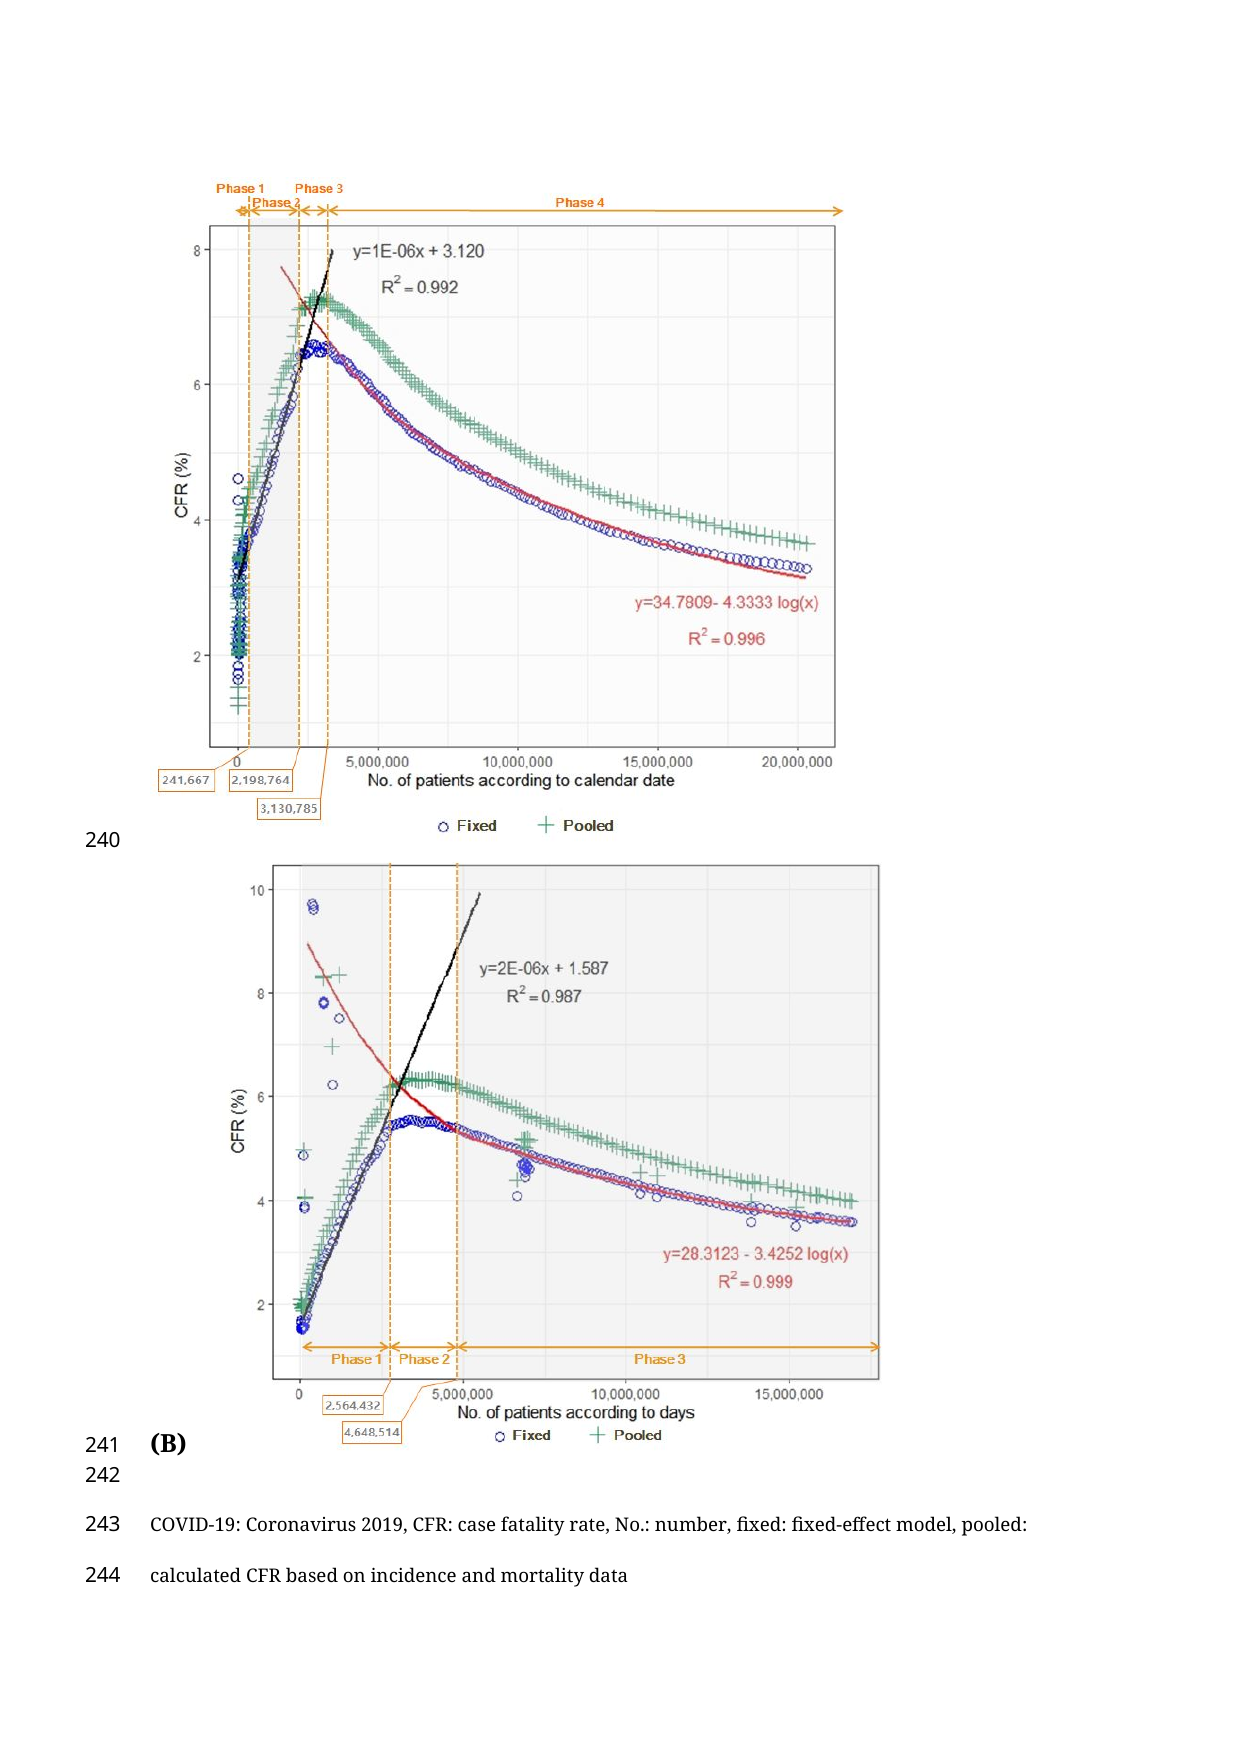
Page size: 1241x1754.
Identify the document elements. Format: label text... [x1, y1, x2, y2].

text COVID-19: Coronavirus 2019, CFR: case fatality rate, No.: number, fixed: fixed-effect model, pooled: calculated CFR based on incidence and mortality data [150, 1511, 1063, 1587]
picture [150, 177, 902, 1453]
text (B) [150, 847, 1063, 1459]
